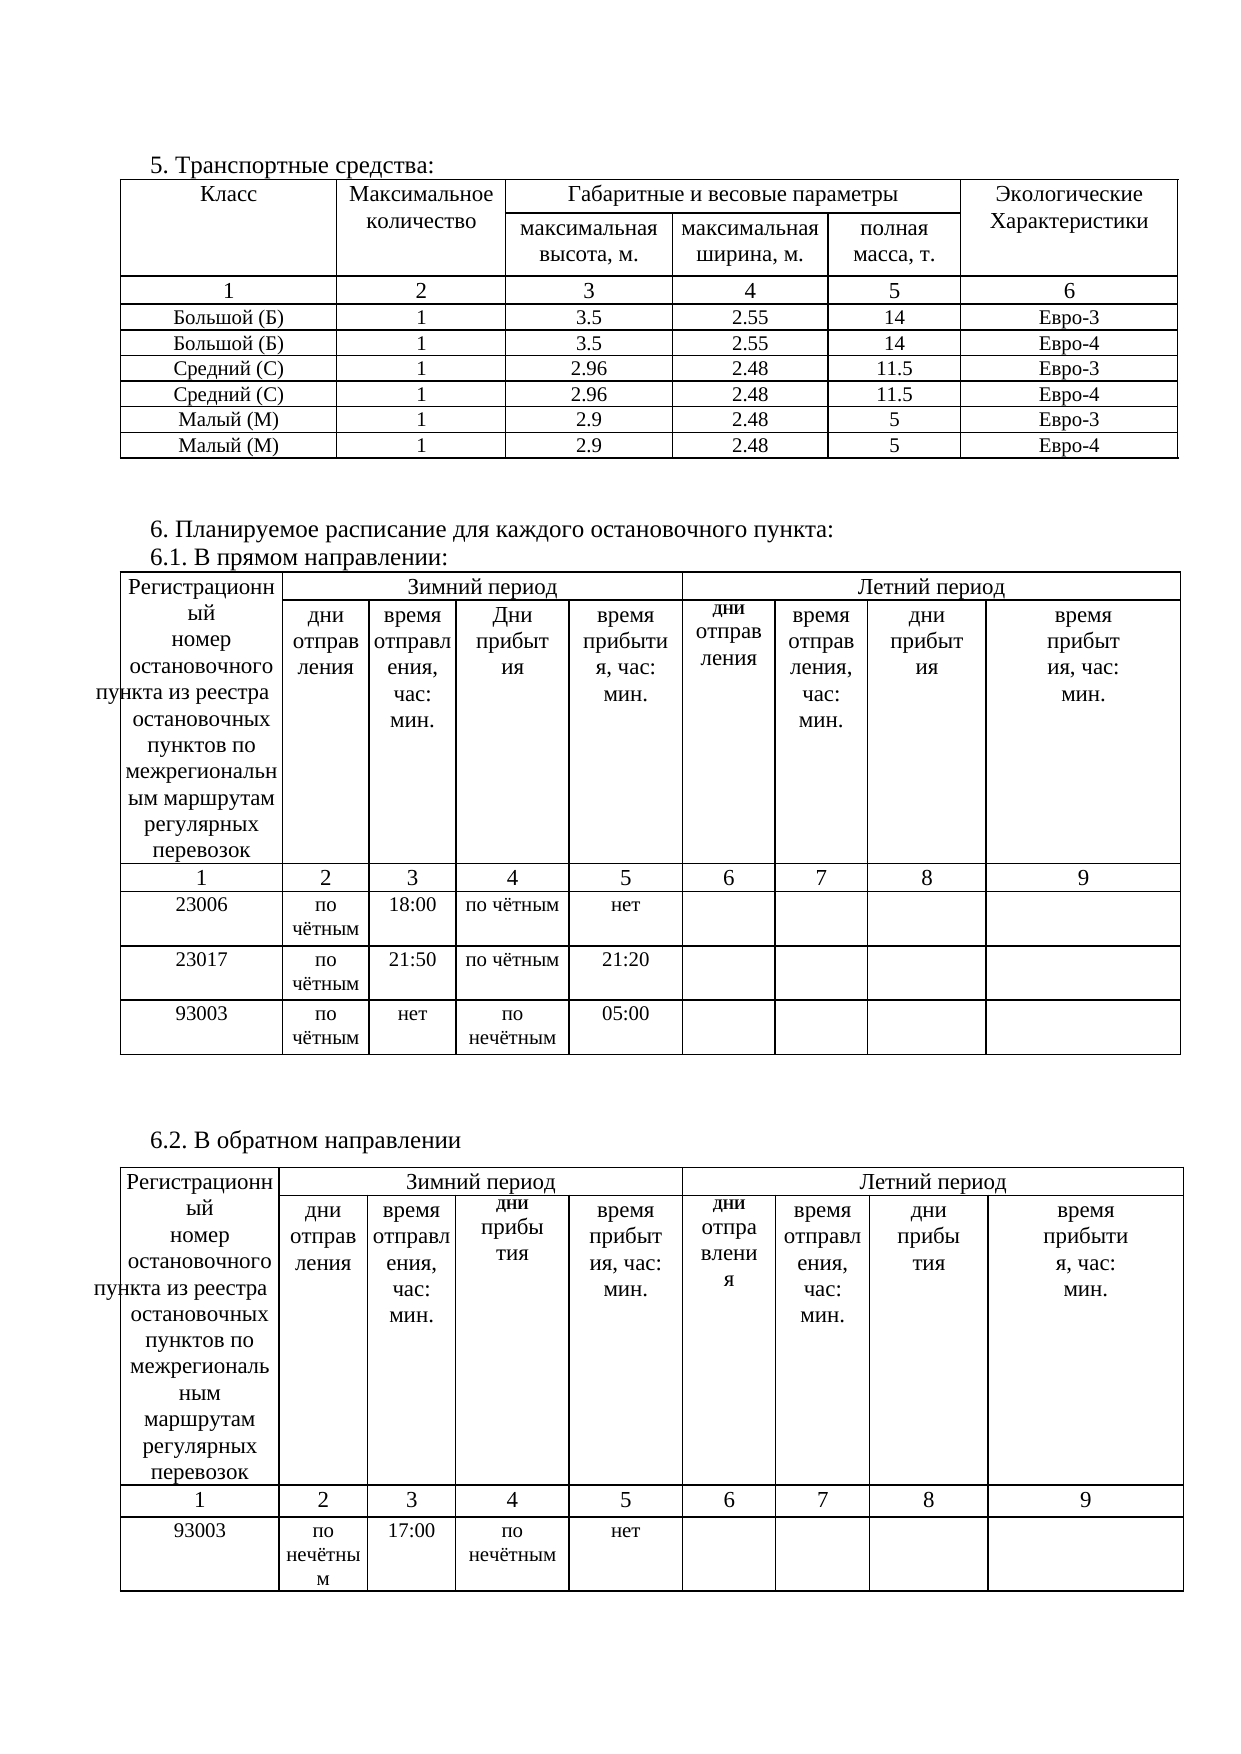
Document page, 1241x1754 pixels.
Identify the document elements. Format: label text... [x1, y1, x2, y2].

table_cell 2 [283, 864, 368, 891]
table_cell 1 [337, 356, 505, 380]
table_cell 2.48 [673, 382, 827, 406]
table_cell 93003 [121, 1001, 282, 1054]
table_cell 1 [121, 864, 282, 891]
table_cell по чётным [283, 947, 368, 999]
table_cell 2.96 [506, 356, 672, 380]
table_cell по нечётным [280, 1518, 367, 1590]
text 6. Планируемое расписание для каждого остановочного пункта: [150, 514, 1090, 542]
table_cell Евро-4 [961, 382, 1177, 406]
table_cell по чётным [457, 947, 568, 999]
table_cell [683, 947, 774, 999]
table_cell Евро-3 [961, 305, 1177, 329]
table_cell дни прибы тия [870, 1196, 987, 1484]
table_cell время отправ ления, час: мин. [776, 601, 867, 863]
table_header Класс [121, 180, 336, 275]
table_cell [868, 1001, 985, 1054]
table_cell дни прибыт ия [868, 601, 985, 863]
table_header Зимний период [283, 573, 682, 599]
table_cell 2.9 [506, 433, 672, 457]
table_cell 05:00 [570, 1001, 682, 1054]
table_cell 9 [987, 864, 1180, 891]
table_cell максимальная ширина, м. [673, 214, 827, 275]
table_cell Малый (М) [121, 433, 336, 457]
table_cell 1 [337, 305, 505, 329]
table_cell 8 [868, 864, 985, 891]
table_cell максимальная высота, м. [506, 214, 672, 275]
text 6.1. В прямом направлении: [150, 542, 1090, 571]
table_cell 3 [368, 1486, 455, 1516]
table_cell [776, 947, 867, 999]
table_cell по чётным [283, 892, 368, 945]
table_cell 5 [829, 277, 960, 303]
table_cell 2.55 [673, 331, 827, 354]
table_cell 1 [337, 382, 505, 406]
table_cell 5 [829, 433, 960, 457]
table_cell 9 [989, 1486, 1183, 1516]
table_cell нет [570, 1518, 682, 1590]
table_cell [868, 892, 985, 945]
table_cell [989, 1518, 1183, 1590]
table_cell 8 [870, 1486, 987, 1516]
table_cell по нечётным [456, 1518, 568, 1590]
table_cell [776, 892, 867, 945]
table_cell время отправл ения, час: мин. [370, 601, 455, 863]
table_cell 2.96 [506, 382, 672, 406]
table_cell время отправл ения, час: мин. [776, 1196, 869, 1484]
table_cell время прибыт ия, час: мин. [987, 601, 1180, 863]
table_cell 23017 [121, 947, 282, 999]
table_cell 2.48 [673, 433, 827, 457]
table_cell [776, 1001, 867, 1054]
table_cell 5 [829, 407, 960, 431]
table_cell [683, 1001, 774, 1054]
table_cell 14 [829, 331, 960, 354]
table_cell [987, 947, 1180, 999]
table_cell 2.48 [673, 356, 827, 380]
table_cell 1 [337, 407, 505, 431]
table_cell Средний (С) [121, 356, 336, 380]
table_cell 1 [121, 1486, 278, 1516]
table_cell Евро-4 [961, 331, 1177, 354]
table_cell 3 [506, 277, 672, 303]
table_cell [987, 1001, 1180, 1054]
table_cell [776, 1518, 869, 1590]
table_cell 3 [370, 864, 455, 891]
table_cell Дни прибыт ия [457, 601, 568, 863]
table_cell ДНИ отпра влени я [683, 1196, 775, 1484]
text 5. Транспортные средства: [150, 150, 1090, 179]
table_cell 5 [570, 1486, 682, 1516]
table_cell ДНИ прибы тия [456, 1196, 568, 1484]
table_cell 7 [776, 864, 867, 891]
table_cell 17:00 [368, 1518, 455, 1590]
table_cell 11.5 [829, 356, 960, 380]
table_cell по чётным [457, 892, 568, 945]
table_cell Евро-3 [961, 407, 1177, 431]
table_cell [683, 1518, 775, 1590]
table_cell 18:00 [370, 892, 455, 945]
table_cell 2 [337, 277, 505, 303]
table_cell нет [370, 1001, 455, 1054]
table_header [121, 1168, 278, 1484]
table_cell по нечётным [457, 1001, 568, 1054]
table_header Максимальное количество [337, 180, 505, 275]
table_cell 3.5 [506, 331, 672, 354]
table_cell дни отправ ления [280, 1196, 367, 1484]
table_header Летний период [683, 1168, 1183, 1194]
table_cell 5 [570, 864, 682, 891]
table_cell 14 [829, 305, 960, 329]
table_cell 1 [337, 331, 505, 354]
table_cell 4 [457, 864, 568, 891]
table_header Экологические Характеристики [961, 180, 1177, 275]
table_cell ДНИ отправ ления [683, 601, 774, 863]
table_cell 11.5 [829, 382, 960, 406]
table_cell 6 [683, 1486, 775, 1516]
table_cell время отправл ения, час: мин. [368, 1196, 455, 1484]
table_cell 93003 [121, 1518, 278, 1590]
table_cell 21:20 [570, 947, 682, 999]
table_header Зимний период [280, 1168, 682, 1194]
table_cell 2.9 [506, 407, 672, 431]
table_cell 1 [121, 277, 336, 303]
table_cell 2.55 [673, 305, 827, 329]
table_cell 3.5 [506, 305, 672, 329]
text 6.2. В обратном направлении [150, 1125, 1090, 1154]
table_header Габаритные и весовые параметры [506, 180, 960, 212]
table_cell дни отправ ления [283, 601, 368, 863]
table_cell нет [570, 892, 682, 945]
table_cell Большой (Б) [121, 305, 336, 329]
table_cell [987, 892, 1180, 945]
table_header Регистрационный номер остановочного пункта из реестра остановочных пунктов по межрегиональным маршрутам регулярных перевозок [121, 573, 282, 863]
table_cell Евро-4 [961, 433, 1177, 457]
table_cell [868, 947, 985, 999]
table_cell 2 [280, 1486, 367, 1516]
table_cell Средний (С) [121, 382, 336, 406]
table_cell 23006 [121, 892, 282, 945]
table_cell 2.48 [673, 407, 827, 431]
table_cell Евро-3 [961, 356, 1177, 380]
table_cell 6 [961, 277, 1177, 303]
table_cell 4 [673, 277, 827, 303]
table_cell Большой (Б) [121, 331, 336, 354]
table_cell полная масса, т. [829, 214, 960, 275]
table_cell время прибыт ия, час: мин. [570, 1196, 682, 1484]
table_cell 1 [337, 433, 505, 457]
table_cell [870, 1518, 987, 1590]
table_cell [683, 892, 774, 945]
table_cell 21:50 [370, 947, 455, 999]
table_cell 7 [776, 1486, 869, 1516]
table_cell Малый (М) [121, 407, 336, 431]
table_cell время прибыти я, час: мин. [570, 601, 682, 863]
table_cell по чётным [283, 1001, 368, 1054]
table_header Летний период [683, 573, 1180, 599]
table_cell 4 [456, 1486, 568, 1516]
table_cell время прибыти я, час: мин. [989, 1196, 1183, 1484]
table_cell 6 [683, 864, 774, 891]
